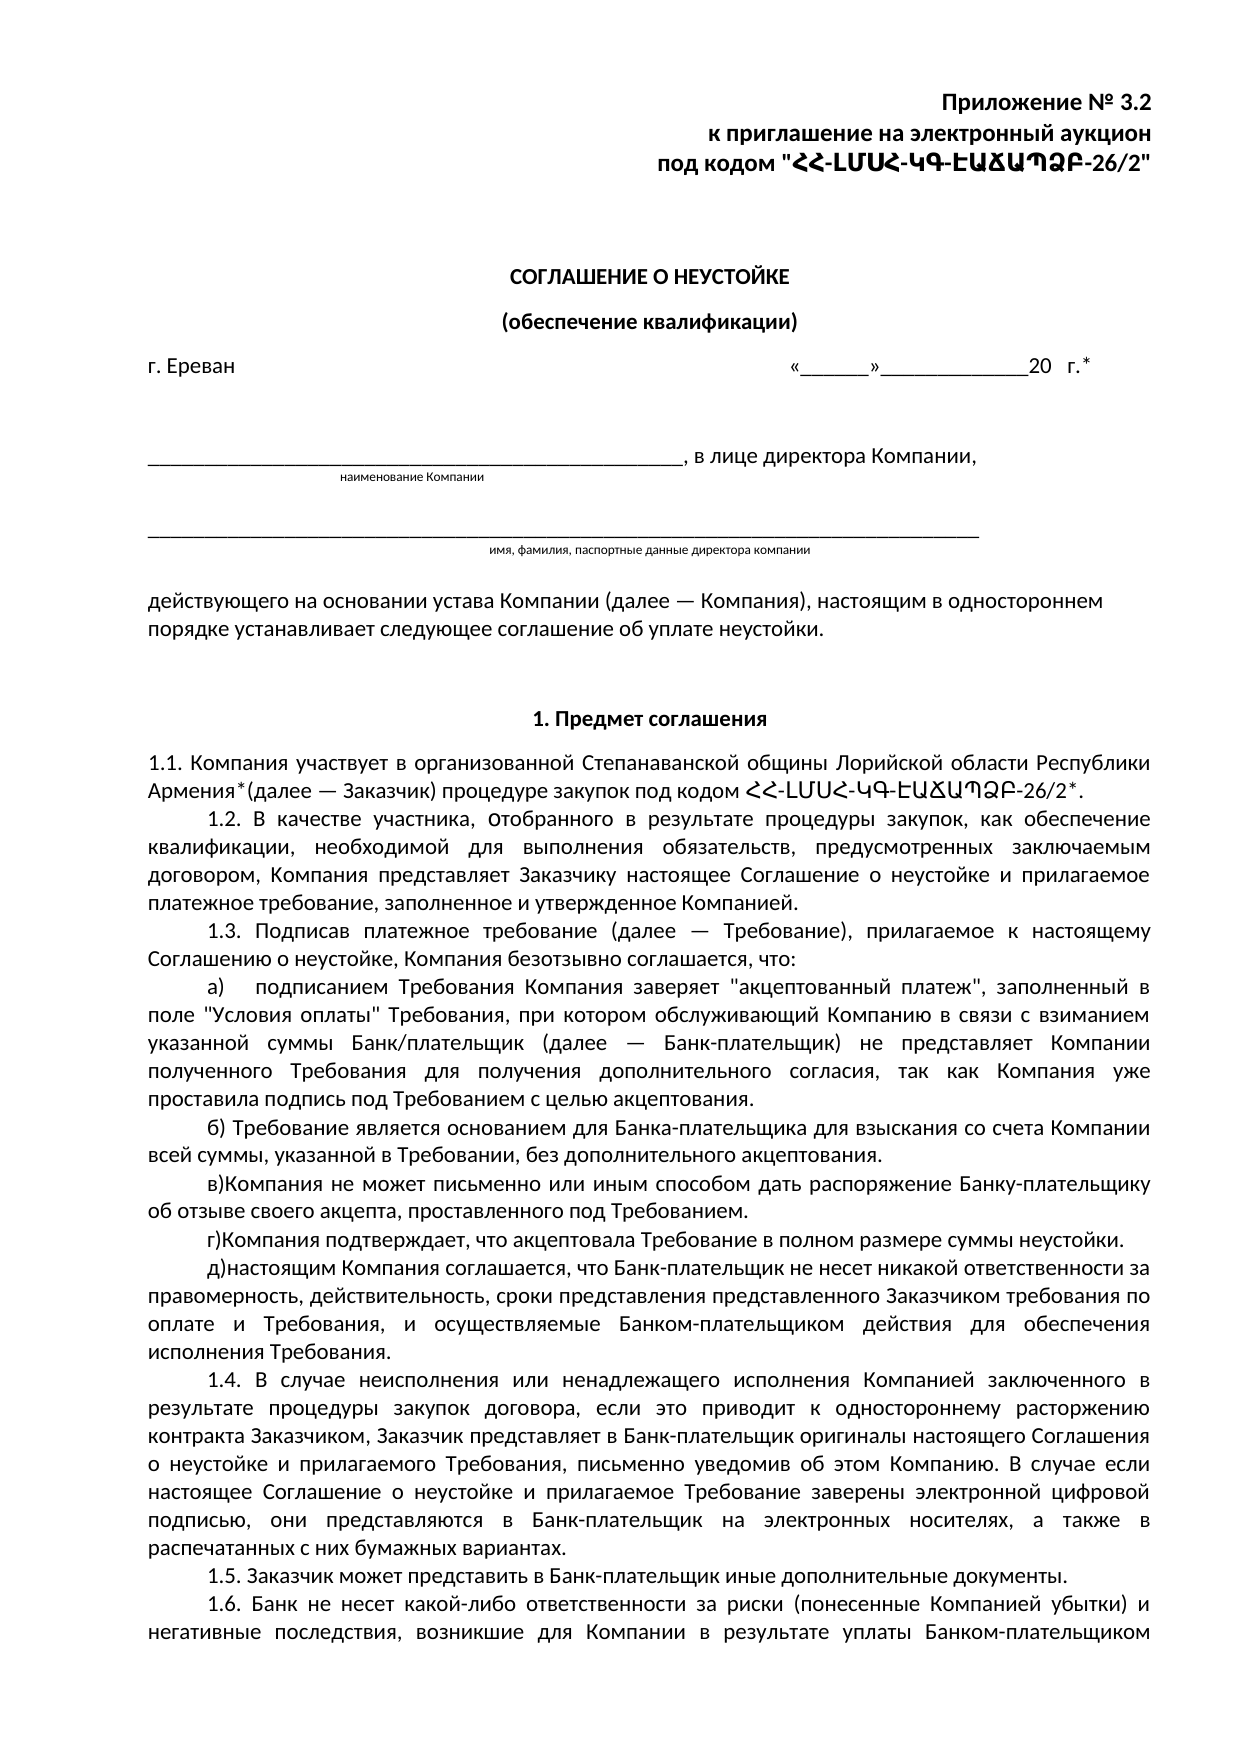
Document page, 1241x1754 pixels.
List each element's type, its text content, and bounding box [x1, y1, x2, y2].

text _________________________________________________________________________ [148, 513, 1152, 542]
text д)настоящим Компания соглашается, что Банк-плательщик не несет никакой ответственности за правомерность, действительность, сроки представления представленного Заказчиком требования по оплате и Требования, и осуществляемые Банком-плательщиком действия для обеспечения исполнения Требования. [148, 1253, 1152, 1365]
text имя, фамилия, паспортные данные директора компании [148, 542, 1152, 569]
table_header г. Ереван [136, 351, 635, 396]
text _______________________________________________, в лице директора Компании, [148, 441, 1152, 469]
text (обеспечение квалификации) [148, 307, 1152, 335]
text 1.4. В случае неисполнения или ненадлежащего исполнения Компанией заключенного в результате процедуры закупок договора, если это приводит к одностороннему расторжению контракта Заказчиком, Заказчик представляет в Банк-плательщик оригиналы настоящего Соглашения о неустойке и прилагаемого Требования, письменно уведомив об этом Компанию. В случае если настоящее Соглашение о неустойке и прилагаемое Требование заверены электронной цифровой подписью, они представляются в Банк-плательщик на электронных носителях, а также в распечатанных с них бумажных вариантах. [148, 1365, 1152, 1561]
text 1.1. Компания участвует в организованной Степанаванской общины Лорийской области Республики Армения*(далее — Заказчик) процедуре закупок под кодом ՀՀ-ԼՄՍՀ-ԿԳ-ԷԱՃԱՊՁԲ-26/2*. [148, 748, 1152, 804]
text в)Компания не может письменно или иным способом дать распоряжение Банку-плательщику об отзыве своего акцепта, проставленного под Требованием. [148, 1169, 1152, 1225]
text порядке устанавливает следующее соглашение об уплате неустойки. [148, 614, 1152, 642]
text 1.5. Заказчик может представить в Банк-плательщик иные дополнительные документы. [148, 1561, 1152, 1589]
text СОГЛАШЕНИЕ О НЕУСТОЙКЕ [148, 262, 1152, 290]
text а) подписанием Требования Компания заверяет "акцептованный платеж", заполненный в поле "Условия оплаты" Требования, при котором обслуживающий Компанию в связи с взиманием указанной суммы Банк/плательщик (далее — Банк-плательщик) не представляет Компании полученного Требования для получения дополнительного согласия, так как Компания уже проставила подпись под Требованием с целью акцептования. [148, 972, 1152, 1113]
text к приглашение на электронный аукцион [177, 117, 1152, 147]
text под кодом "ՀՀ-ԼՄՍՀ-ԿԳ-ԷԱՃԱՊՁԲ-26/2" [177, 147, 1152, 178]
text Приложение № 3.2 [148, 86, 1152, 117]
text 1. Предмет соглашения [148, 704, 1152, 732]
text действующего на основании устава Компании (далее — Компания), настоящим в одностороннем [148, 586, 1152, 614]
text г)Компания подтверждает, что акцептовала Требование в полном размере суммы неустойки. [148, 1225, 1152, 1253]
text 1.2. В качестве участника, օтобранного в результате процедуры закупок, как обеспечение квалификации, необходимой для выполнения обязательств, предусмотренных заключаемым договором, Kомпания представляет Заказчику настоящее Соглашение о неустойке и прилагаемое платежное требование, заполненное и утвержденное Компанией. [148, 804, 1152, 916]
text наименование Компании [340, 469, 1152, 497]
text б) Требование является основанием для Банка-плательщика для взыскания со счета Компании всей суммы, указанной в Требовании, без дополнительного акцептования. [148, 1113, 1152, 1169]
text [148, 1589, 1152, 1645]
text 1.3. Подписав платежное требование (далее — Требование), прилагаемое к настоящему Соглашению о неустойке, Компания безотзывно соглашается, что: [148, 916, 1152, 972]
table_header «______»_____________20 г.* [635, 351, 1104, 396]
